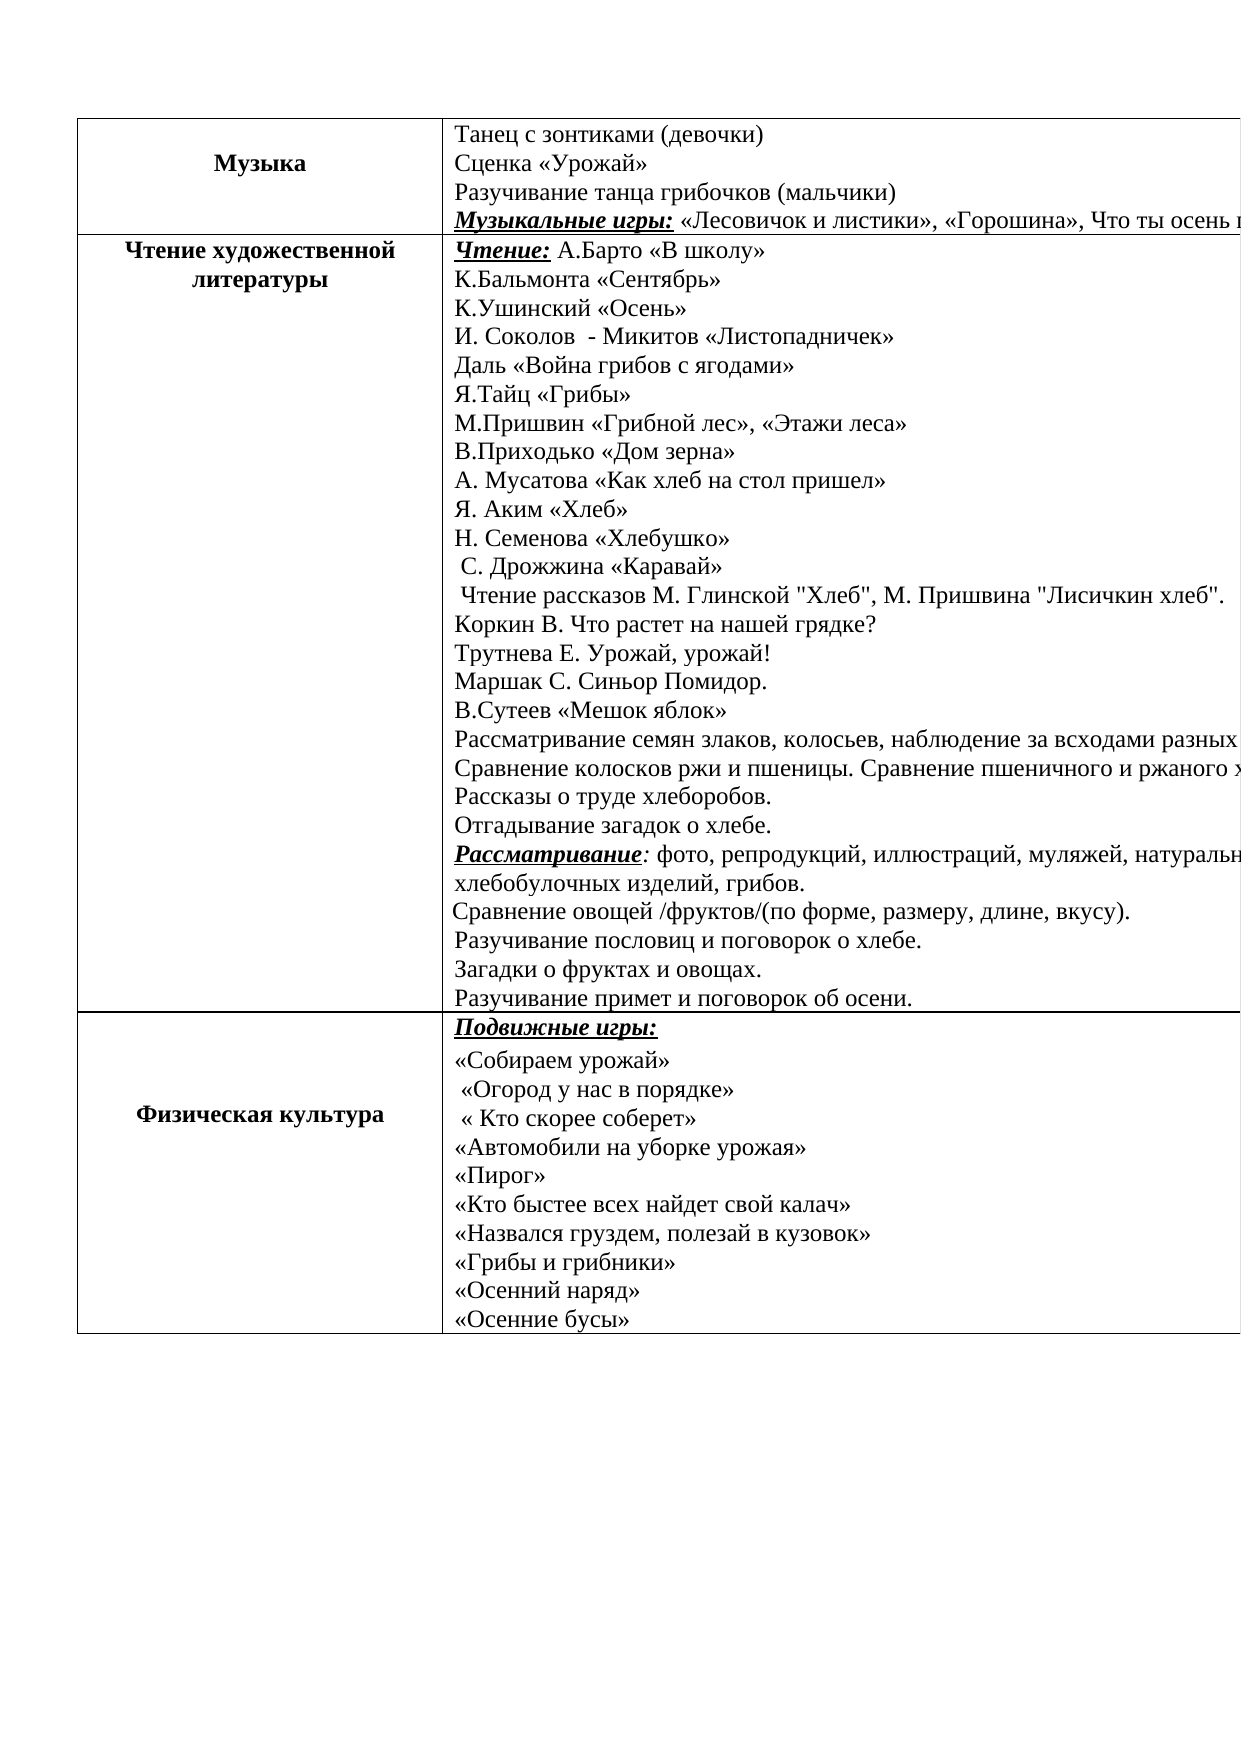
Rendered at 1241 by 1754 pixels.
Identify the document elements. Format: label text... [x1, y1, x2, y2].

table_cell Подвижные игры: «Собираем урожай» «Огород у нас в порядке» « Кто скорее соберет» «Автомобили на уборке урожая» «Пирог» «Кто быстее всех найдет свой калач» «Назвался груздем, полезай в кузовок» «Грибы и грибники» «Осенний наряд» «Осенние бусы» [443, 1013, 1240, 1333]
table_cell Чтение художественной литературы [78, 235, 442, 1011]
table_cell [443, 119, 1240, 234]
table_cell Музыка [78, 119, 442, 234]
table_cell Физическая культура [78, 1013, 442, 1333]
table_cell Чтение: А.Барто «В школу» К.Бальмонта «Сентябрь» К.Ушинский «Осень» И. Соколов - Микитов «Листопадничек» Даль «Война грибов с ягодами» Я.Тайц «Грибы» М.Пришвин «Грибной лес», «Этажи леса» В.Приходько «Дом зерна» А. Мусатова «Как хлеб на стол пришел» Я. Аким «Хлеб» Н. Семенова «Хлебушко» С. Дрожжина «Каравай» Чтение рассказов М. Глинской "Хлеб", М. Пришвина "Лисичкин хлеб". Коркин B. Что растет на нашей грядке? Трутнева E. Урожай, урожай! Маршак С. Синьор Помидор. В.Сутеев «Мешок яблок» Рассматривание семян злаков, колосьев, наблюдение за всходами разных культур и уход за ними. Сравнение колосков ржи и пшеницы. Сравнение пшеничного и ржаного хлеба по цвету, форме, вкусу. Рассказы о труде хлеборобов. Отгадывание загадок о хлебе. Рассматривание: фото, репродукций, иллюстраций, муляжей, натуральных овощей (фруктов), хлебобулочных изделий, грибов. Сравнение овощей /фруктов/(по форме, размеру, длине, вкусу). Разучивание пословиц и поговорок о хлебе. Загадки о фруктах и овощах. Разучивание примет и поговорок об осени. [443, 235, 1240, 1011]
